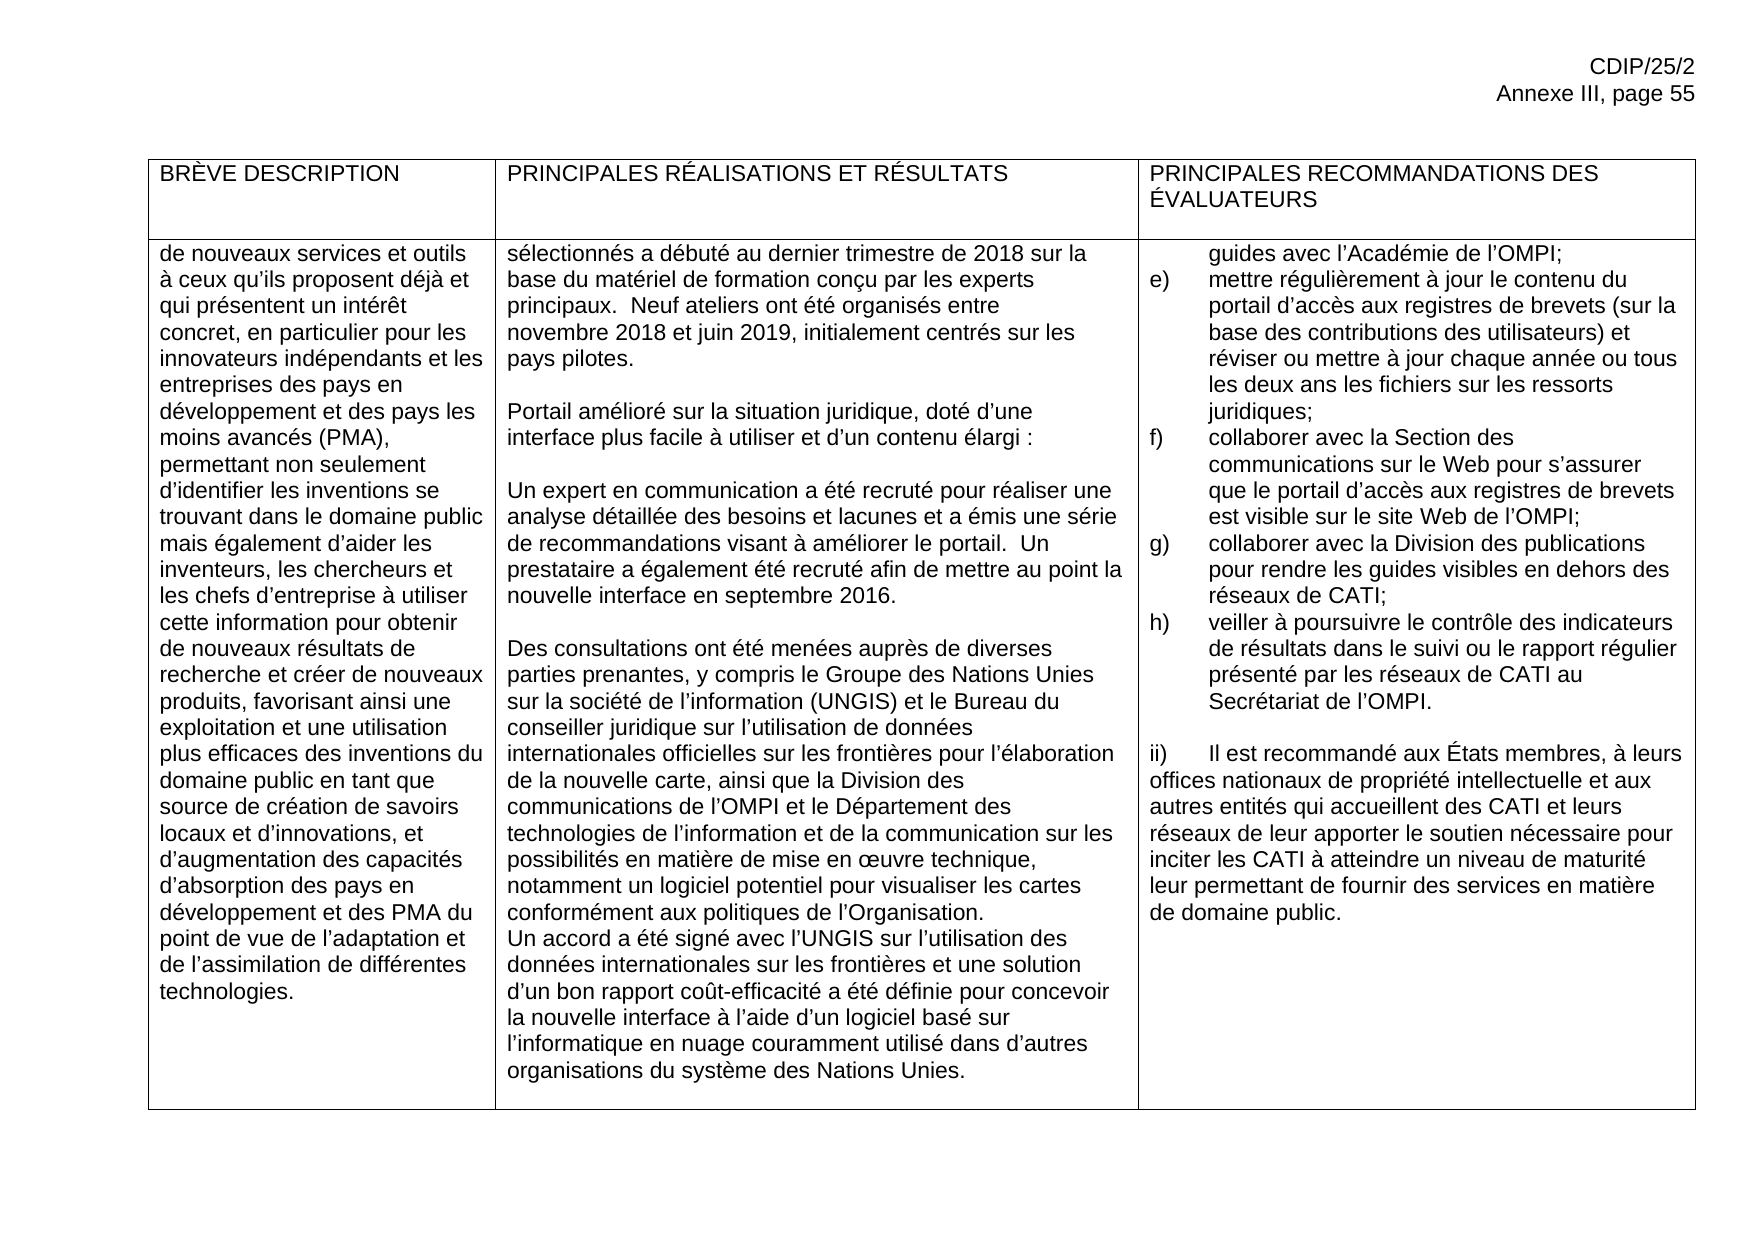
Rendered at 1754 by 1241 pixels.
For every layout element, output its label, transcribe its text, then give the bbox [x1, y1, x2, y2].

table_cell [149, 240, 495, 1109]
table_header BRÈVE DESCRIPTION [149, 160, 495, 239]
table_header PRINCIPALES RÉALISATIONS ET RÉSULTATS [496, 160, 1138, 239]
table_header PRINCIPALES RECOMMANDATIONS DES ÉVALUATEURS [1139, 160, 1695, 239]
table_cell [496, 240, 1138, 1109]
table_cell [1139, 240, 1695, 1109]
